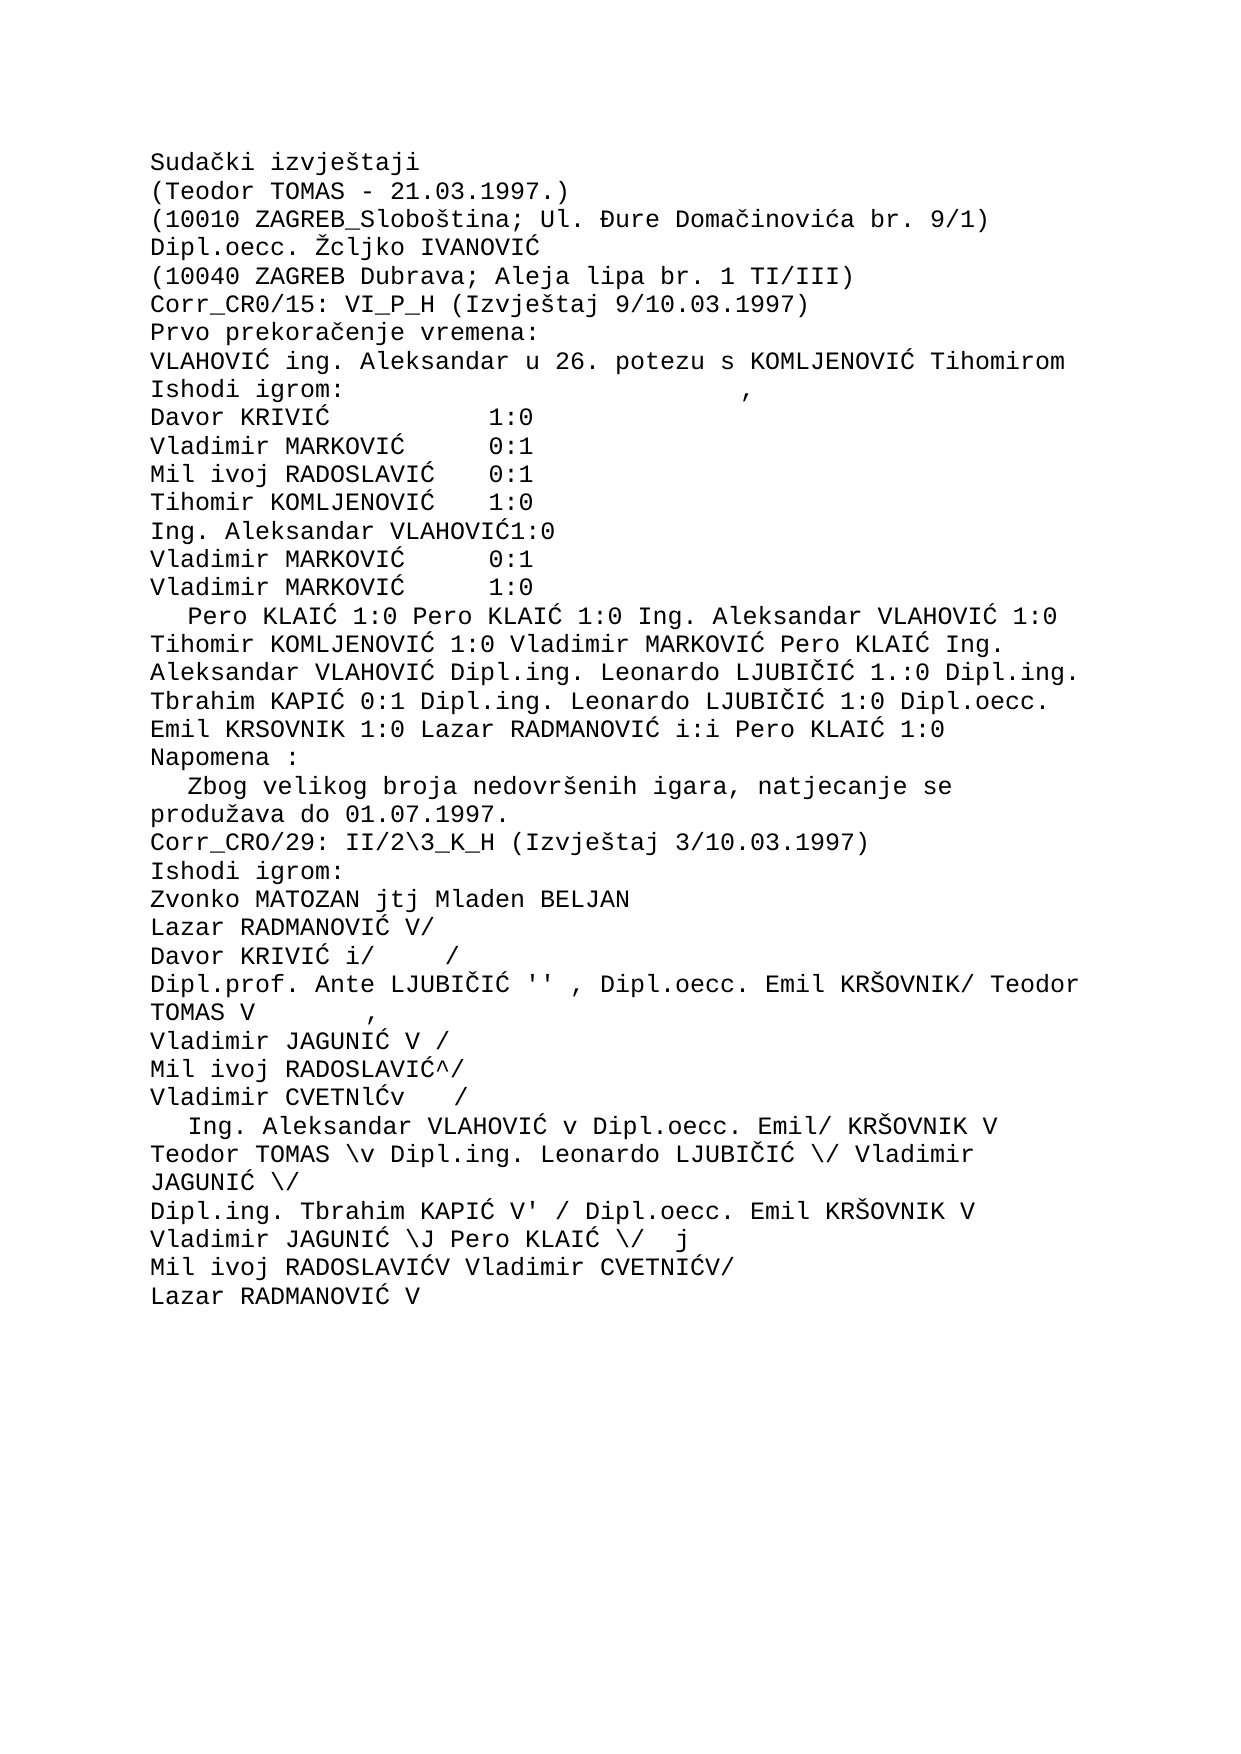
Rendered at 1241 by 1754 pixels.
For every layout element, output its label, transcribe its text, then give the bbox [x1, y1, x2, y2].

text Corr_CR0/15: VI_P_H (Izvještaj 9/10.03.1997) [150, 292, 1090, 320]
text Sudački izvještaji [150, 150, 1090, 178]
text Vladimir MARKOVIĆ 0:1 [150, 547, 1090, 575]
text Mil ivoj RADOSLAVIĆ^/ [150, 1057, 1090, 1085]
text Lazar RADMANOVIĆ V/ [150, 915, 1090, 943]
text Vladimir MARKOVIĆ 1:0 [150, 575, 1090, 603]
text (Teodor TOMAS - 21.03.1997.) [150, 178, 1090, 207]
text Mil ivoj RADOSLAVIĆ 0:1 [150, 462, 1090, 490]
text Davor KRIVIĆ 1:0 [150, 405, 1090, 433]
text Tihomir KOMLJENOVIĆ 1:0 [150, 490, 1090, 518]
text Vladimir CVETNlĆv / [150, 1085, 1090, 1113]
text (10040 ZAGREB Dubrava; Aleja lipa br. 1 TI/III) [150, 263, 1090, 292]
text Vladimir MARKOVIĆ 0:1 [150, 433, 1090, 462]
text Prvo prekoračenje vremena: [150, 320, 1090, 348]
text Dipl.ing. Tbrahim KAPIĆ V' / Dipl.oecc. Emil KRŠOVNIK V Vladimir JAGUNIĆ \J Pero KLAIĆ \/ j [150, 1198, 1090, 1255]
text Ing. Aleksandar VLAHOVIĆ 1:0 [150, 518, 1090, 547]
text Mil ivoj RADOSLAVIĆV Vladimir CVETNIĆV/ [150, 1255, 1090, 1283]
text Ishodi igrom: , [150, 377, 1090, 405]
text Ing. Aleksandar VLAHOVIĆ v Dipl.oecc. Emil/ KRŠOVNIK V Teodor TOMAS \v Dipl.ing. Leonardo LJUBIČIĆ \/ Vladimir JAGUNIĆ \/ [150, 1113, 1090, 1198]
text Pero KLAIĆ 1:0 Pero KLAIĆ 1:0 Ing. Aleksandar VLAHOVIĆ 1:0 Tihomir KOMLJENOVIĆ 1:0 Vladimir MARKOVIĆ Pero KLAIĆ Ing. Aleksandar VLAHOVIĆ Dipl.ing. Leonardo LJUBIČIĆ 1.:0 Dipl.ing. Tbrahim KAPIĆ 0:1 Dipl.ing. Leonardo LJUBIČIĆ 1:0 Dipl.oecc. Emil KRSOVNIK 1:0 Lazar RADMANOVIĆ i:i Pero KLAIĆ 1:0 [150, 603, 1090, 745]
text VLAHOVIĆ ing. Aleksandar u 26. potezu s KOMLJENOVIĆ Tihomirom [150, 348, 1090, 377]
text Dipl.prof. Ante LJUBIČIĆ '' , Dipl.oecc. Emil KRŠOVNIK/ Teodor TOMAS V , [150, 972, 1090, 1028]
text (10010 ZAGREB_Sloboština; Ul. Đure Domačinovića br. 9/1) [150, 207, 1090, 235]
text Davor KRIVIĆ i/ / [150, 943, 1090, 972]
text Zbog velikog broja nedovršenih igara, natjecanje se produžava do 01.07.1997. [150, 773, 1090, 830]
text Napomena : [150, 745, 1090, 773]
text Zvonko MATOZAN jtj Mladen BELJAN [150, 887, 1090, 915]
text Dipl.oecc. Žcljko IVANOVIĆ [150, 235, 1090, 263]
text Lazar RADMANOVIĆ V [150, 1283, 1090, 1312]
text Corr_CRO/29: II/2\3_K_H (Izvještaj 3/10.03.1997) [150, 830, 1090, 858]
text Ishodi igrom: [150, 858, 1090, 887]
text Vladimir JAGUNIĆ V / [150, 1028, 1090, 1057]
